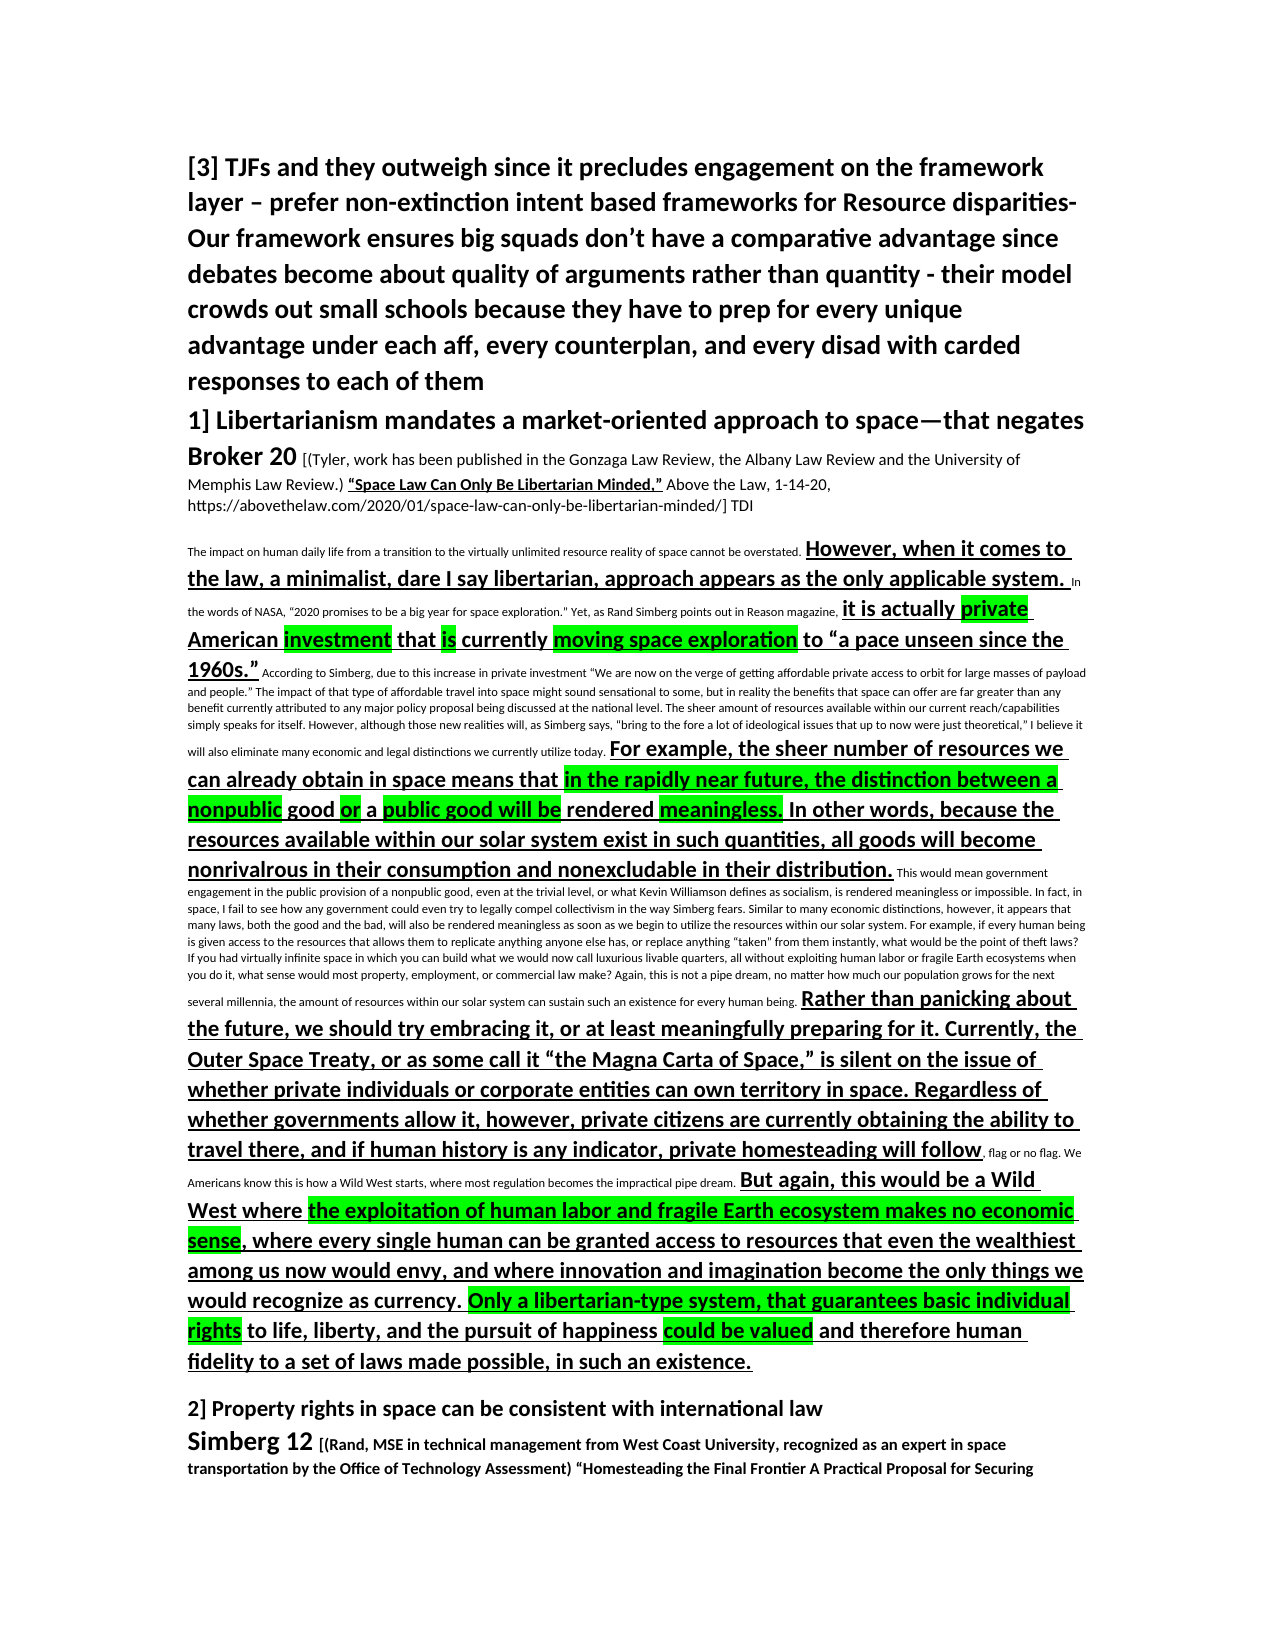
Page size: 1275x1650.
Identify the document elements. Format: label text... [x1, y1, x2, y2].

text Broker 20 [(Tyler, work has been published in the Gonzaga Law Review, the Albany Law Review and the University of Memphis Law Review.) “Space Law Can Only Be Libertarian Minded,” Above the Law, 1-14-20, https://abovethelaw.com/2020/01/space-law-can-only-be-libertarian-minded/] TDI [187, 439, 1087, 516]
subtitle 1] Libertarianism mandates a market-oriented approach to space—that negates [187, 403, 1087, 437]
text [187, 1424, 1087, 1479]
subtitle 2] Property rights in space can be consistent with international law [187, 1394, 1087, 1422]
text The impact on human daily life from a transition to the virtually unlimited resource reality of space cannot be overstated. However, when it comes to the law, a minimalist, dare I say libertarian, approach appears as the only applicable system. In the words of NASA, “2020 promises to be a big year for space exploration.” Yet, as Rand Simberg points out in Reason magazine, it is actually private American investment that is currently moving space exploration to “a pace unseen since the 1960s.” According to Simberg, due to this increase in private investment “We are now on the verge of getting affordable private access to orbit for large masses of payload and people.” The impact of that type of affordable travel into space might sound sensational to some, but in reality the benefits that space can offer are far greater than any benefit currently attributed to any major policy proposal being discussed at the national level. The sheer amount of resources available within our current reach/capabilities simply speaks for itself. However, although those new realities will, as Simberg says, “bring to the fore a lot of ideological issues that up to now were just theoretical,” I believe it will also eliminate many economic and legal distinctions we currently utilize today. For example, the sheer number of resources we can already obtain in space means that in the rapidly near future, the distinction between a nonpublic good or a public good will be rendered meaningless. In other words, because the resources available within our solar system exist in such quantities, all goods will become nonrivalrous in their consumption and nonexcludable in their distribution. This would mean government engagement in the public provision of a nonpublic good, even at the trivial level, or what Kevin Williamson defines as socialism, is rendered meaningless or impossible. In fact, in space, I fail to see how any government could even try to legally compel collectivism in the way Simberg fears. Similar to many economic distinctions, however, it appears that many laws, both the good and the bad, will also be rendered meaningless as soon as we begin to utilize the resources within our solar system. For example, if every human being is given access to the resources that allows them to replicate anything anyone else has, or replace anything “taken” from them instantly, what would be the point of theft laws? If you had virtually infinite space in which you can build what we would now call luxurious livable quarters, all without exploiting human labor or fragile Earth ecosystems when you do it, what sense would most property, employment, or commercial law make? Again, this is not a pipe dream, no matter how much our population grows for the next several millennia, the amount of resources within our solar system can sustain such an existence for every human being. Rather than panicking about the future, we should try embracing it, or at least meaningfully preparing for it. Currently, the Outer Space Treaty, or as some call it “the Magna Carta of Space,” is silent on the issue of whether private individuals or corporate entities can own territory in space. Regardless of whether governments allow it, however, private citizens are currently obtaining the ability to travel there, and if human history is any indicator, private homesteading will follow, flag or no flag. We Americans know this is how a Wild West starts, where most regulation becomes the impractical pipe dream. But again, this would be a Wild West where the exploitation of human labor and fragile Earth ecosystem makes no economic sense, where every single human can be granted access to resources that even the wealthiest among us now would envy, and where innovation and imagination become the only things we would recognize as currency. Only a libertarian-type system, that guarantees basic individual rights to life, liberty, and the pursuit of happiness could be valued and therefore human fidelity to a set of laws made possible, in such an existence. [187, 534, 1087, 1375]
subtitle [3] TJFs and they outweigh since it precludes engagement on the framework layer – prefer non-extinction intent based frameworks for Resource disparities- Our framework ensures big squads don’t have a comparative advantage since debates become about quality of arguments rather than quantity - their model crowds out small schools because they have to prep for every unique advantage under each aff, every counterplan, and every disad with carded responses to each of them [187, 150, 1087, 397]
